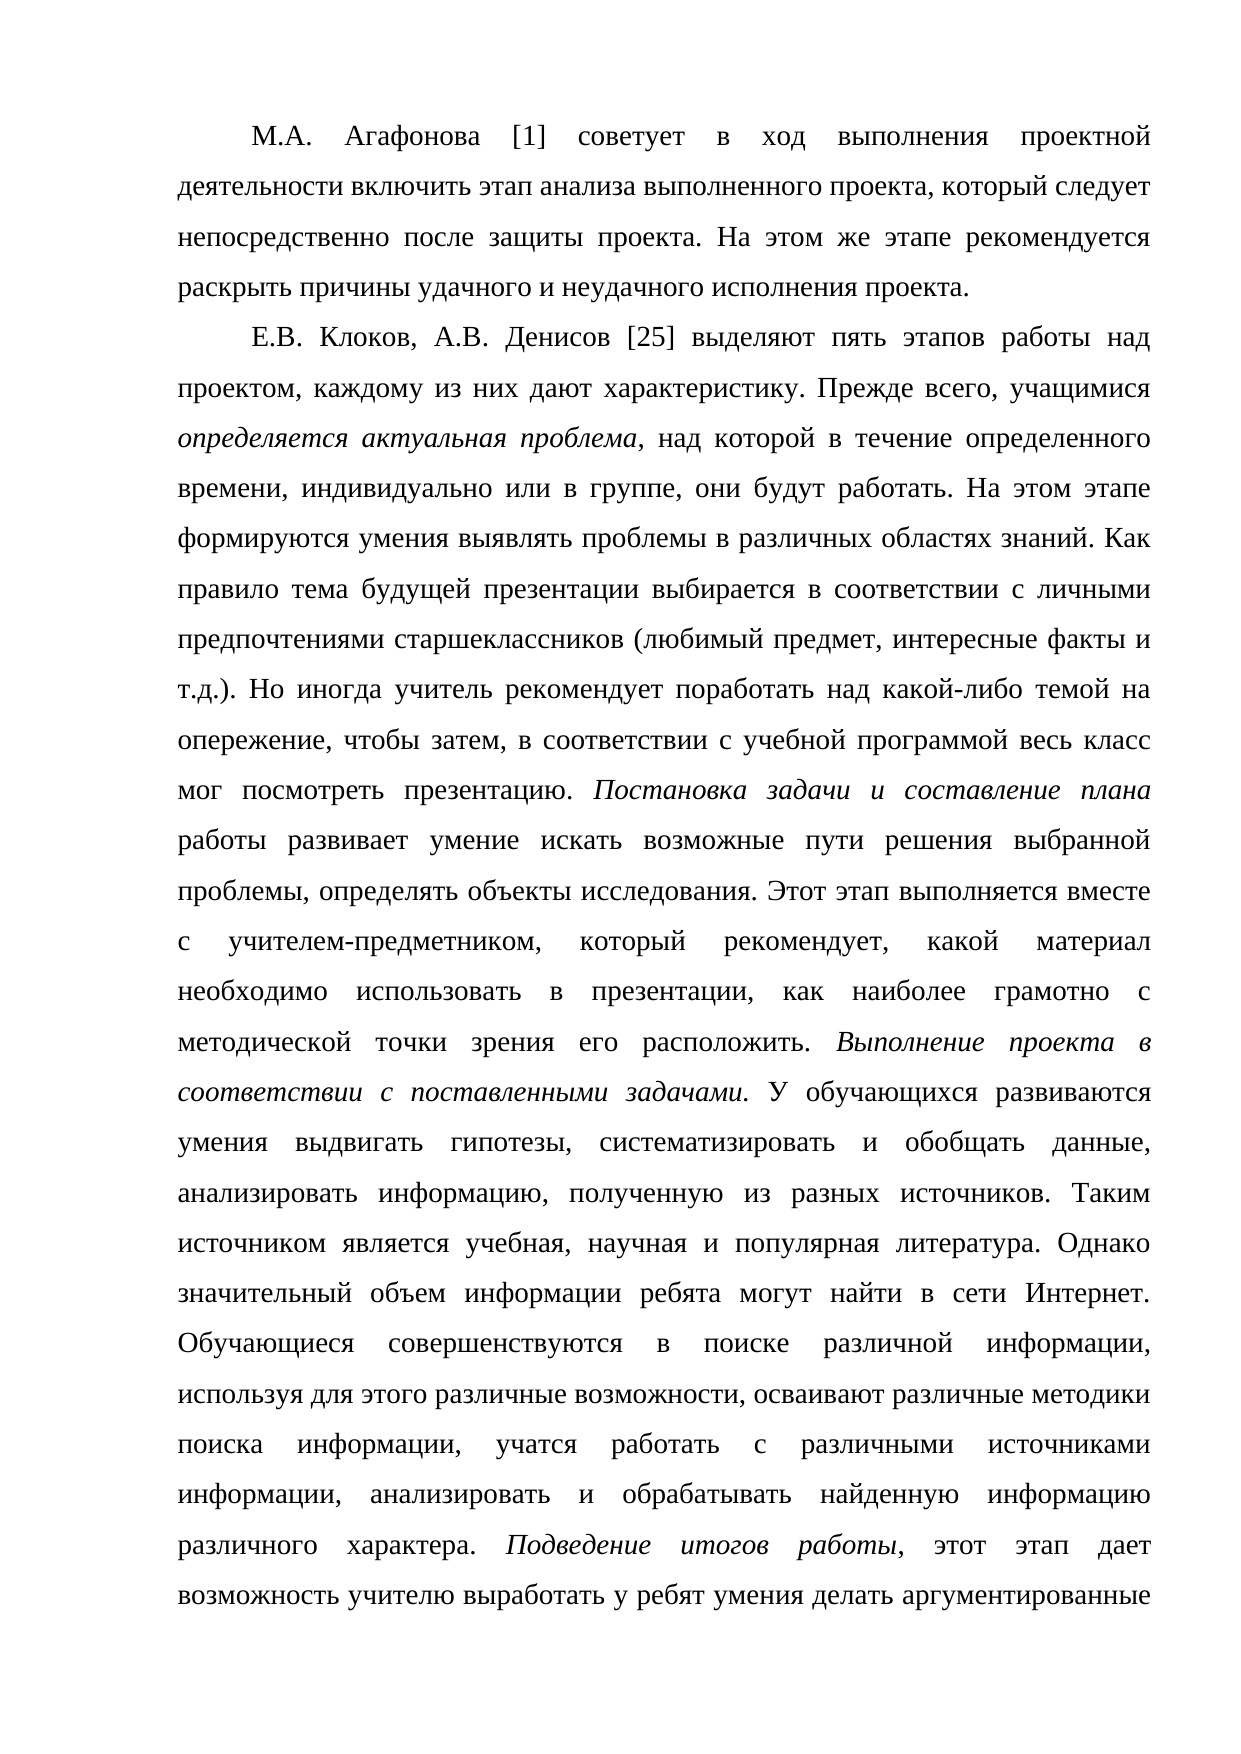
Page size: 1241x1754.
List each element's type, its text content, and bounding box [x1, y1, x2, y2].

text М.А. Агафонова [1] советует в ход выполнения проектной деятельности включить этап анализа выполненного проекта, который следует непосредственно после защиты проекта. На этом же этапе рекомендуется раскрыть причины удачного и неудачного исполнения проекта. [177, 118, 1152, 303]
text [177, 319, 1152, 1611]
